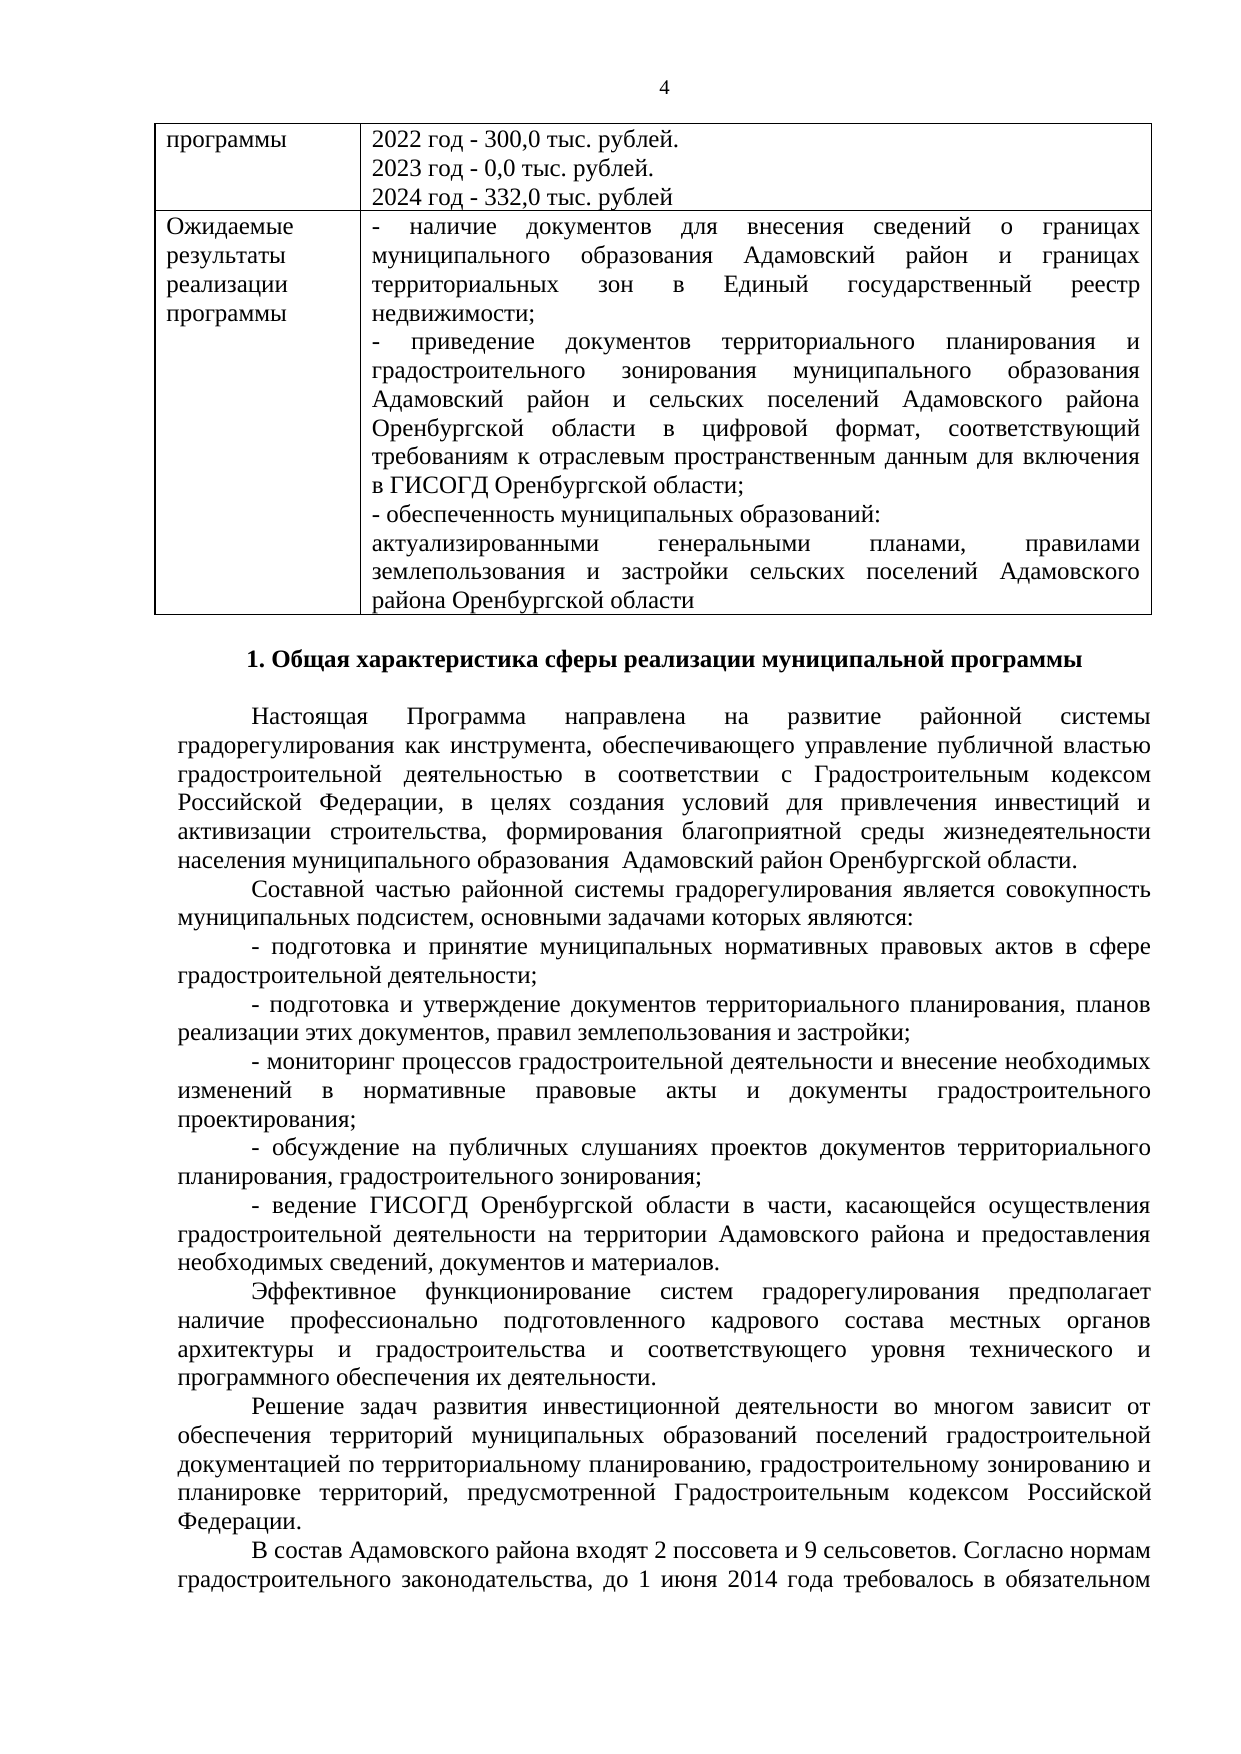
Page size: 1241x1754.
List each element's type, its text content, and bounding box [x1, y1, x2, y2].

table_cell - наличие документов для внесения сведений о границах муниципального образования Адамовский район и границах территориальных зон в Единый государственный реестр недвижимости; - приведение документов территориального планирования и градостроительного зонирования муниципального образования Адамовский район и сельских поселений Адамовского района Оренбургской области в цифровой формат, соответствующий требованиям к отраслевым пространственным данным для включения в ГИСОГД Оренбургской области; - обеспеченность муниципальных образований: актуализированными генеральными планами, правилами землепользования и застройки сельских поселений Адамовского района Оренбургской области [361, 211, 1151, 614]
text - мониторинг процессов градостроительной деятельности и внесение необходимых изменений в нормативные правовые акты и документы градостроительного проектирования; [177, 1046, 1152, 1132]
text Эффективное функционирование систем градорегулирования предполагает наличие профессионально подготовленного кадрового состава местных органов архитектуры и градостроительства и соответствующего уровня технического и программного обеспечения их деятельности. [177, 1276, 1152, 1391]
text - ведение ГИСОГД Оренбургской области в части, касающейся осуществления градостроительной деятельности на территории Адамовского района и предоставления необходимых сведений, документов и материалов. [177, 1190, 1152, 1276]
text Решение задач развития инвестиционной деятельности во многом зависит от обеспечения территорий муниципальных образований поселений градостроительной документацией по территориальному планированию, градостроительному зонированию и планировке территорий, предусмотренной Градостроительным кодексом Российской Федерации. [177, 1391, 1152, 1535]
table_cell Ожидаемые результаты реализации программы [156, 211, 360, 614]
text Составной частью районной системы градорегулирования является совокупность муниципальных подсистем, основными задачами которых являются: [177, 874, 1152, 931]
text - обсуждение на публичных слушаниях проектов документов территориального планирования, градостроительного зонирования; [177, 1132, 1152, 1190]
text - подготовка и принятие муниципальных нормативных правовых актов в сфере градостроительной деятельности; [177, 931, 1152, 989]
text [177, 1535, 1152, 1592]
text Настоящая Программа направлена на развитие районной системы градорегулирования как инструмента, обеспечивающего управление публичной властью градостроительной деятельностью в соответствии с Градостроительным кодексом Российской Федерации, в целях создания условий для привлечения инвестиций и активизации строительства, формирования благоприятной среды жизнедеятельности населения муниципального образования Адамовский район Оренбургской области. [177, 701, 1152, 874]
text - подготовка и утверждение документов территориального планирования, планов реализации этих документов, правил землепользования и застройки; [177, 989, 1152, 1046]
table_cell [361, 124, 1151, 210]
text 1. Общая характеристика сферы реализации муниципальной программы [177, 644, 1152, 672]
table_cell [156, 124, 360, 210]
